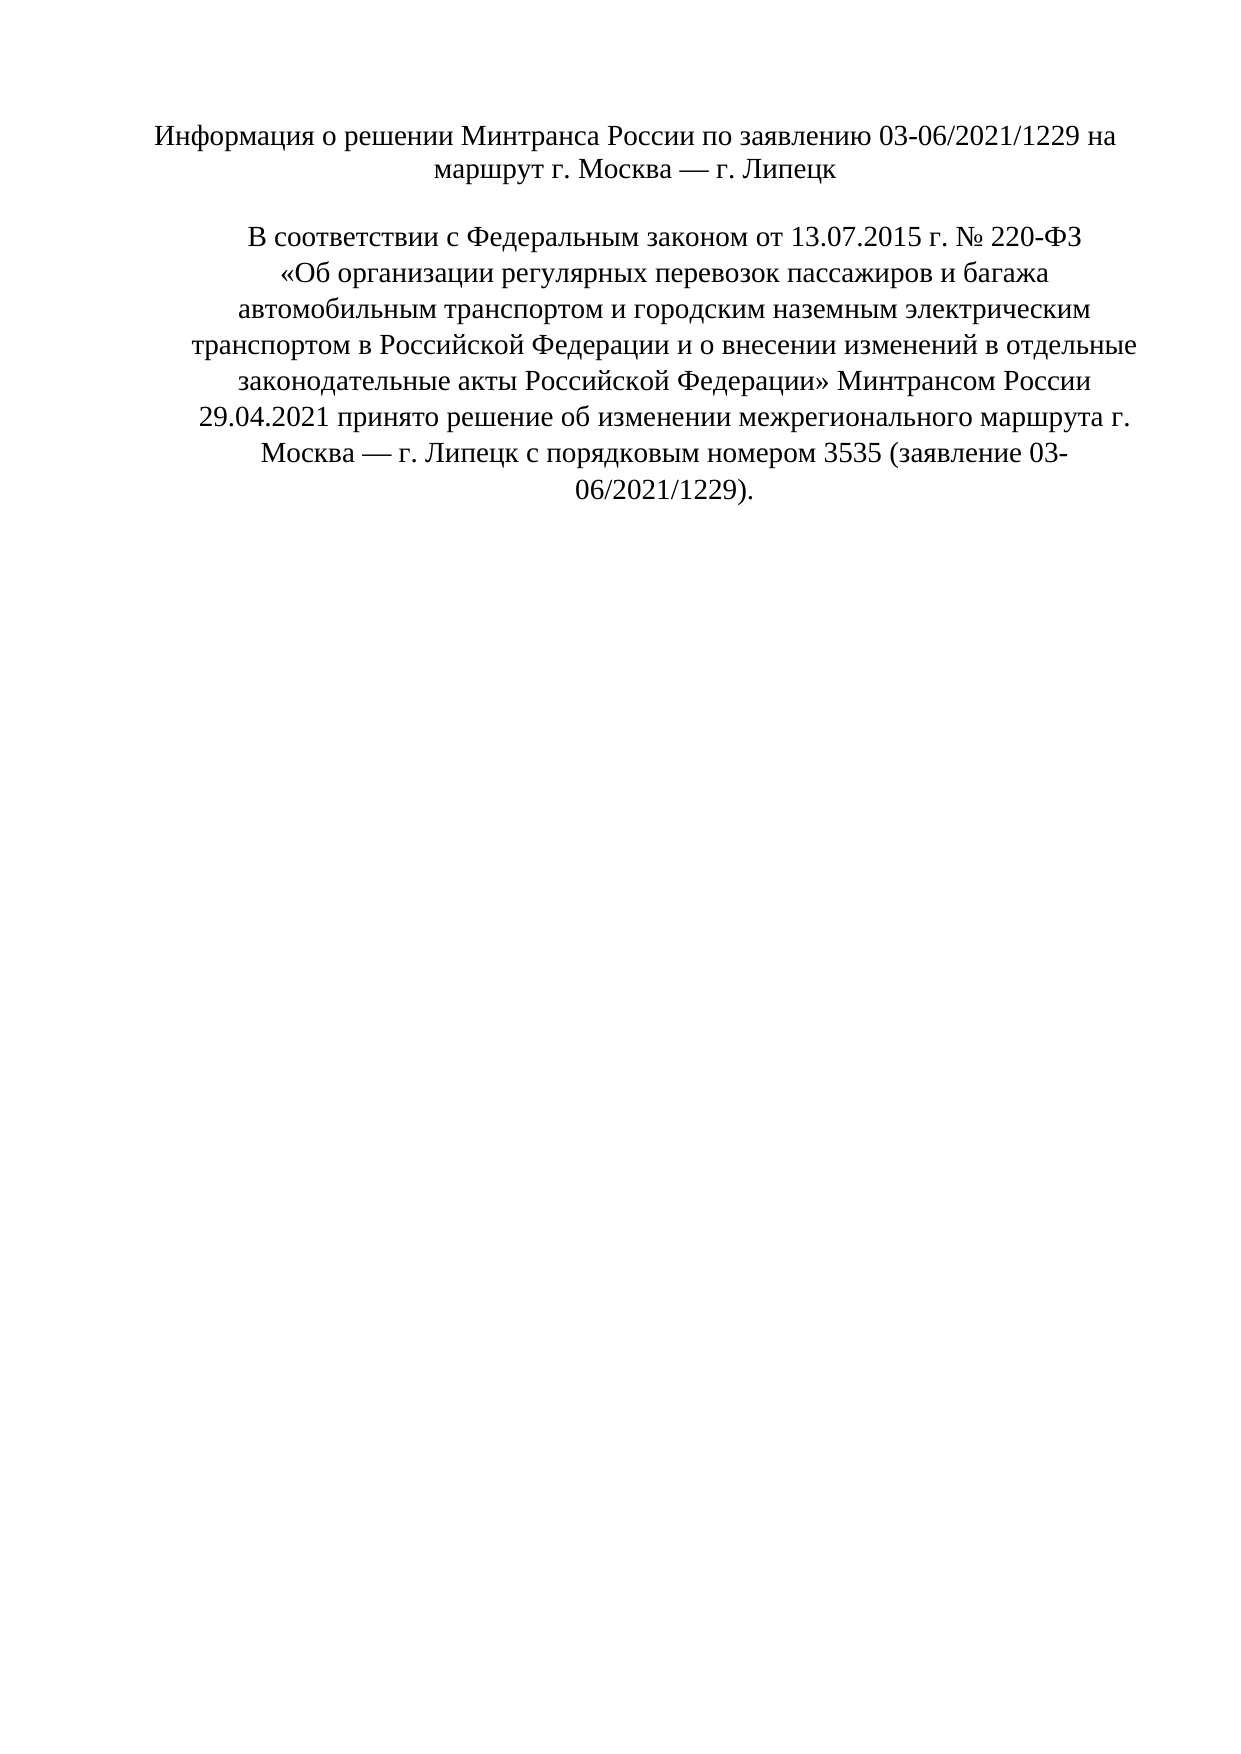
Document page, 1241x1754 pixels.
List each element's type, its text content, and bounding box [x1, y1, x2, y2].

text В соответствии с Федеральным законом от 13.07.2015 г. № 220-ФЗ «Об организации регулярных перевозок пассажиров и багажа автомобильным транспортом и городским наземным электрическим транспортом в Российской Федерации и о внесении изменений в отдельные законодательные акты Российской Федерации» Минтрансом России 29.04.2021 принято решение об изменении межрегионального маршрута г. Москва — г. Липецк с порядковым номером 3535 (заявление 03-06/2021/1229). [177, 219, 1152, 505]
text Информация о решении Минтранса России по заявлению 03-06/2021/1229 на маршрут г. Москва — г. Липецк [118, 118, 1152, 185]
